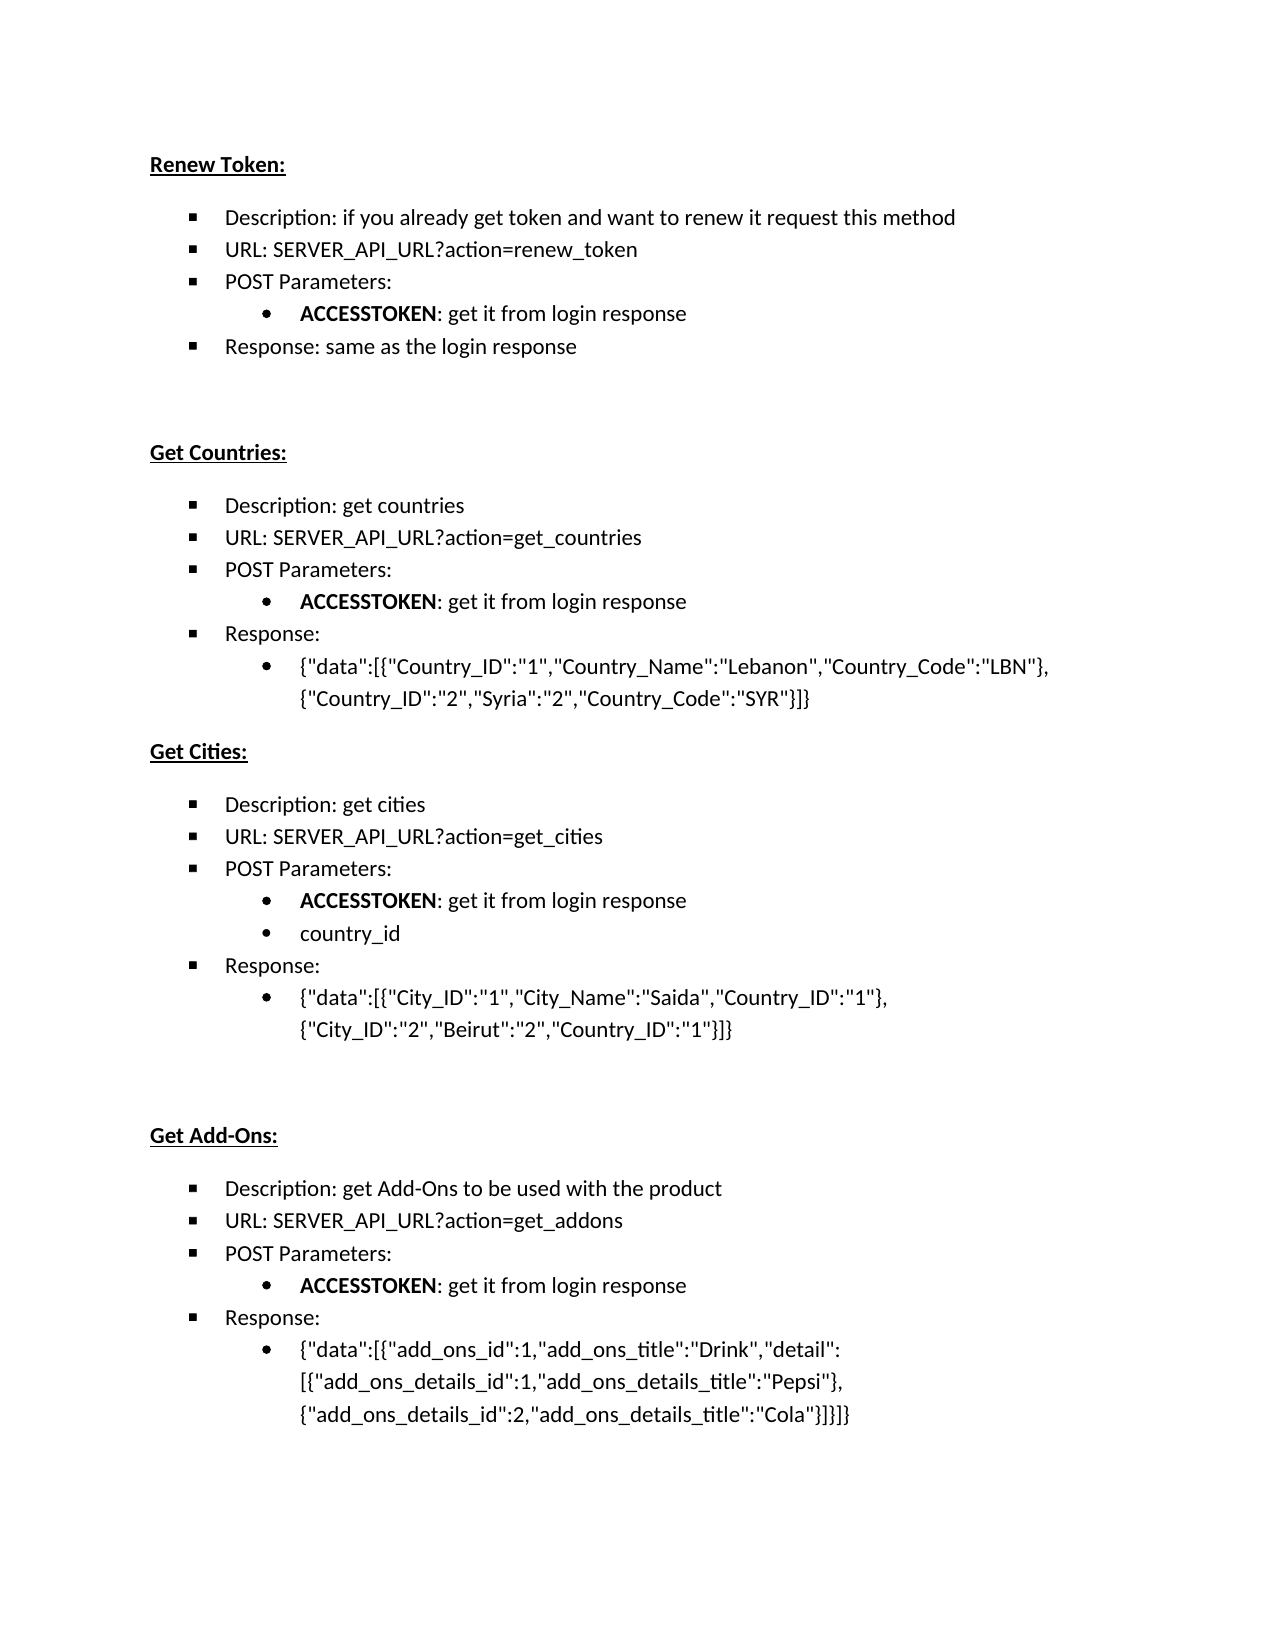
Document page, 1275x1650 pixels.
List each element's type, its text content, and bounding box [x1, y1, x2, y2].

text Get Countries: [150, 438, 1125, 466]
list Response: [187, 1303, 1125, 1331]
list URL: SERVER_API_URL?action=get_addons [187, 1207, 1125, 1234]
list Response: [187, 951, 1125, 979]
list {"data":[{"add_ons_id":1,"add_ons_title":"Drink","detail":[{"add_ons_details_id":1,"add_ons_details_title":"Pepsi"},{"add_ons_details_id":2,"add_ons_details_title":"Cola"}]}]} [262, 1335, 1125, 1428]
text Get Cities: [150, 737, 1125, 765]
text Get Add-Ons: [150, 1121, 1125, 1149]
list {"data":[{"Country_ID":"1","Country_Name":"Lebanon","Country_Code":"LBN"},{"Country_ID":"2","Syria":"2","Country_Code":"SYR"}]} [262, 652, 1125, 712]
list ACCESSTOKEN: get it from login response [262, 1271, 1125, 1299]
list URL: SERVER_API_URL?action=renew_token [187, 235, 1125, 263]
list URL: SERVER_API_URL?action=get_countries [187, 523, 1125, 551]
list Response: [187, 619, 1125, 648]
list ACCESSTOKEN: get it from login response [262, 587, 1125, 615]
list POST Parameters: [187, 555, 1125, 583]
list URL: SERVER_API_URL?action=get_cities [187, 822, 1125, 850]
list ACCESSTOKEN: get it from login response [262, 887, 1125, 914]
list Description: get countries [187, 491, 1125, 519]
list POST Parameters: [187, 267, 1125, 295]
list Description: get Add-Ons to be used with the product [187, 1174, 1125, 1202]
list Description: get cities [187, 790, 1125, 818]
list country_id [262, 919, 1125, 947]
list {"data":[{"City_ID":"1","City_Name":"Saida","Country_ID":"1"},{"City_ID":"2","Beirut":"2","Country_ID":"1"}]} [262, 983, 1125, 1043]
list Response: same as the login response [187, 332, 1125, 360]
list POST Parameters: [187, 854, 1125, 882]
list POST Parameters: [187, 1239, 1125, 1267]
list ACCESSTOKEN: get it from login response [262, 299, 1125, 328]
text Renew Token: [150, 150, 1125, 178]
list Description: if you already get token and want to renew it request this method [187, 203, 1125, 231]
